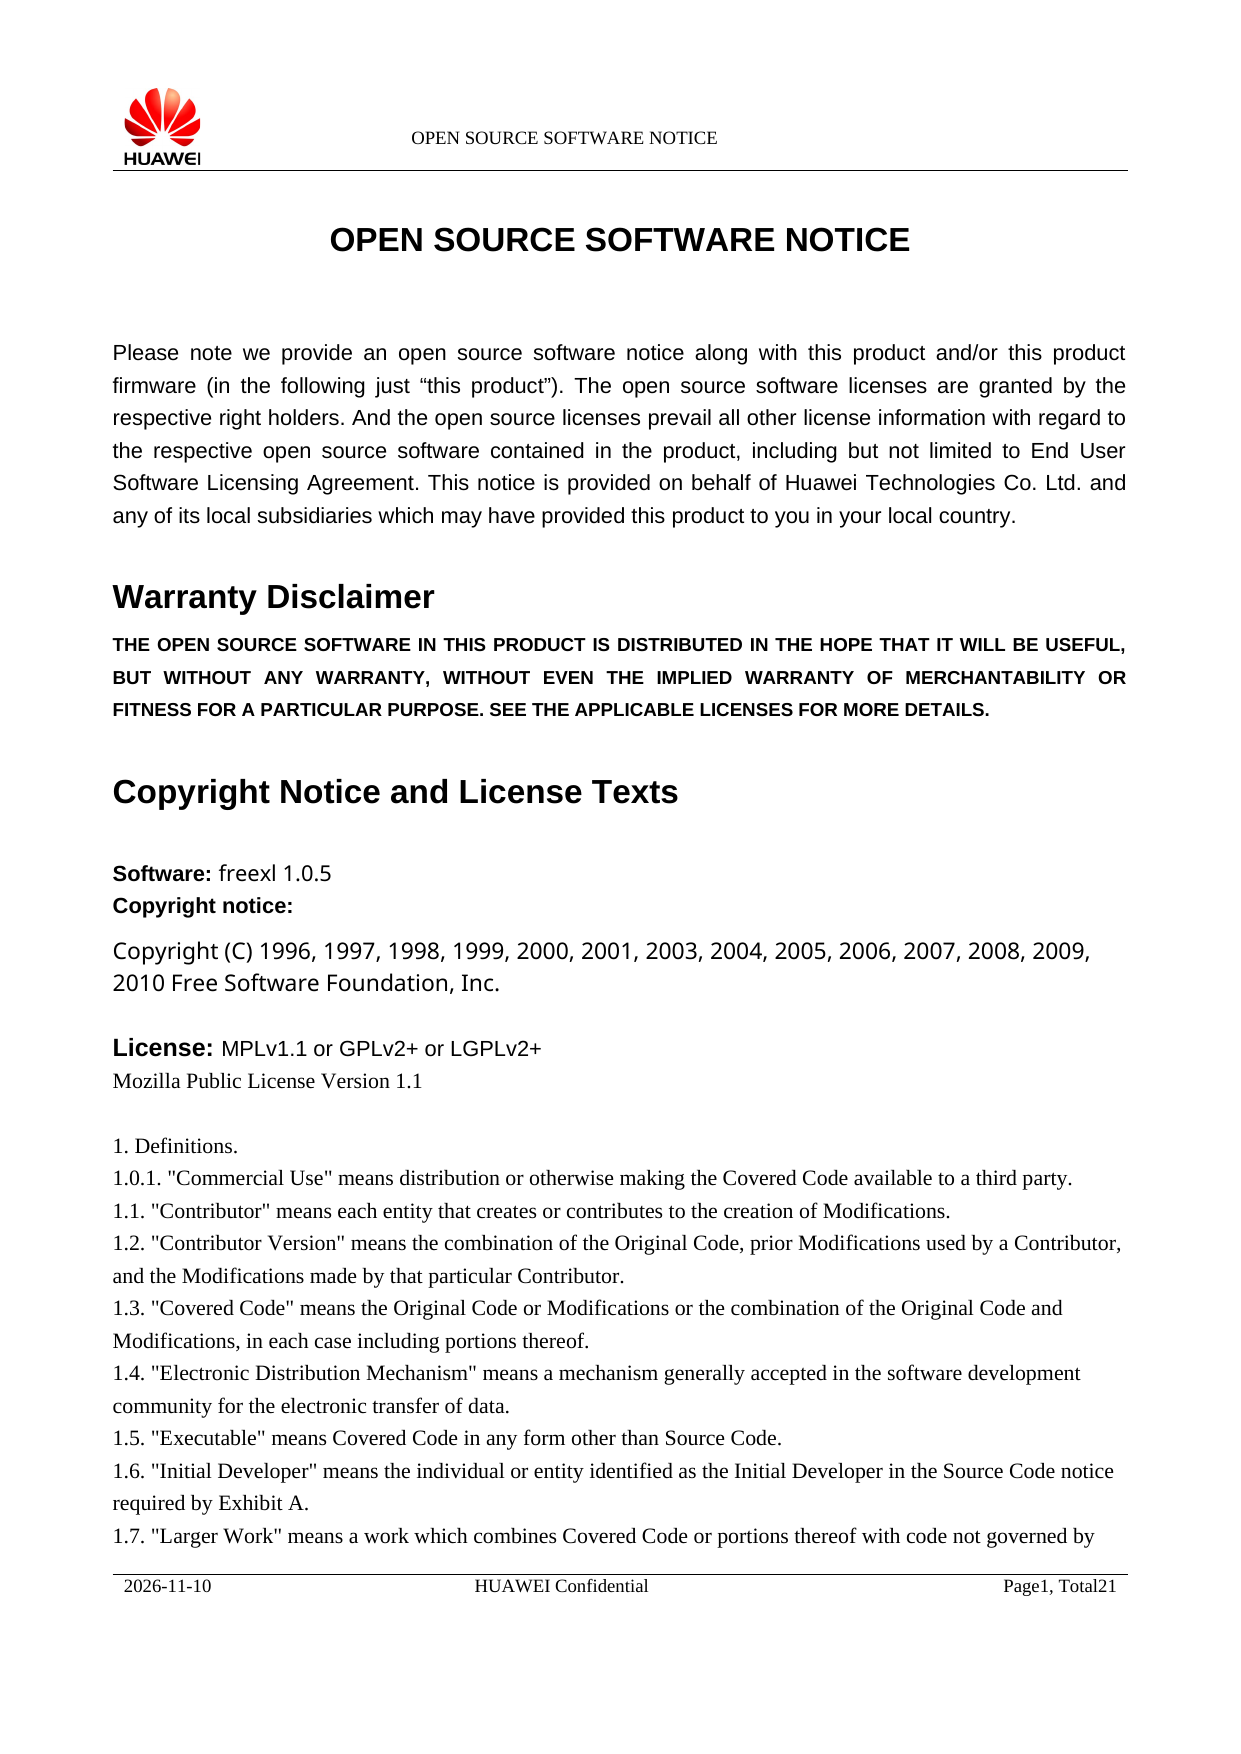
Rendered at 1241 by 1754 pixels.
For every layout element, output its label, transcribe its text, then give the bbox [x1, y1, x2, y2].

text License: MPLv1.1 or GPLv2+ or LGPLv2+ [112, 1031, 1128, 1064]
text OPEN SOURCE SOFTWARE NOTICE [112, 206, 1128, 271]
text Warranty Disclaimer [112, 564, 1128, 629]
picture [124, 88, 201, 165]
text Please note we provide an open source software notice along with this product and/or this product firmware (in the following just “this product”). The open source software licenses are granted by the respective right holders. And the open source licenses prevail all other license information with regard to the respective open source software contained in the product, including but not limited to End User Software Licensing Agreement. This notice is provided on behalf of Huawei Technologies Co. Ltd. and any of its local subsidiaries which may have provided this product to you in your local country. [112, 336, 1128, 531]
text Copyright Notice and License Texts [112, 759, 1128, 824]
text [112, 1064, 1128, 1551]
title Software: freexl 1.0.5 [112, 856, 1128, 889]
text Copyright (C) 1996, 1997, 1998, 1999, 2000, 2001, 2003, 2004, 2005, 2006, 2007, 2008, 2009, 2010 Free Software Foundation, Inc. [112, 934, 1128, 1031]
text The open source software in this product is distributed in the hope that it will be useful, but WITHOUT ANY WARRANTY, without even the implied warranty of MERCHANTABILITY or FITNESS FOR A PARTICULAR PURPOSE. See the applicable licenses for more details. [112, 629, 1128, 726]
text Copyright notice: [112, 889, 1128, 921]
